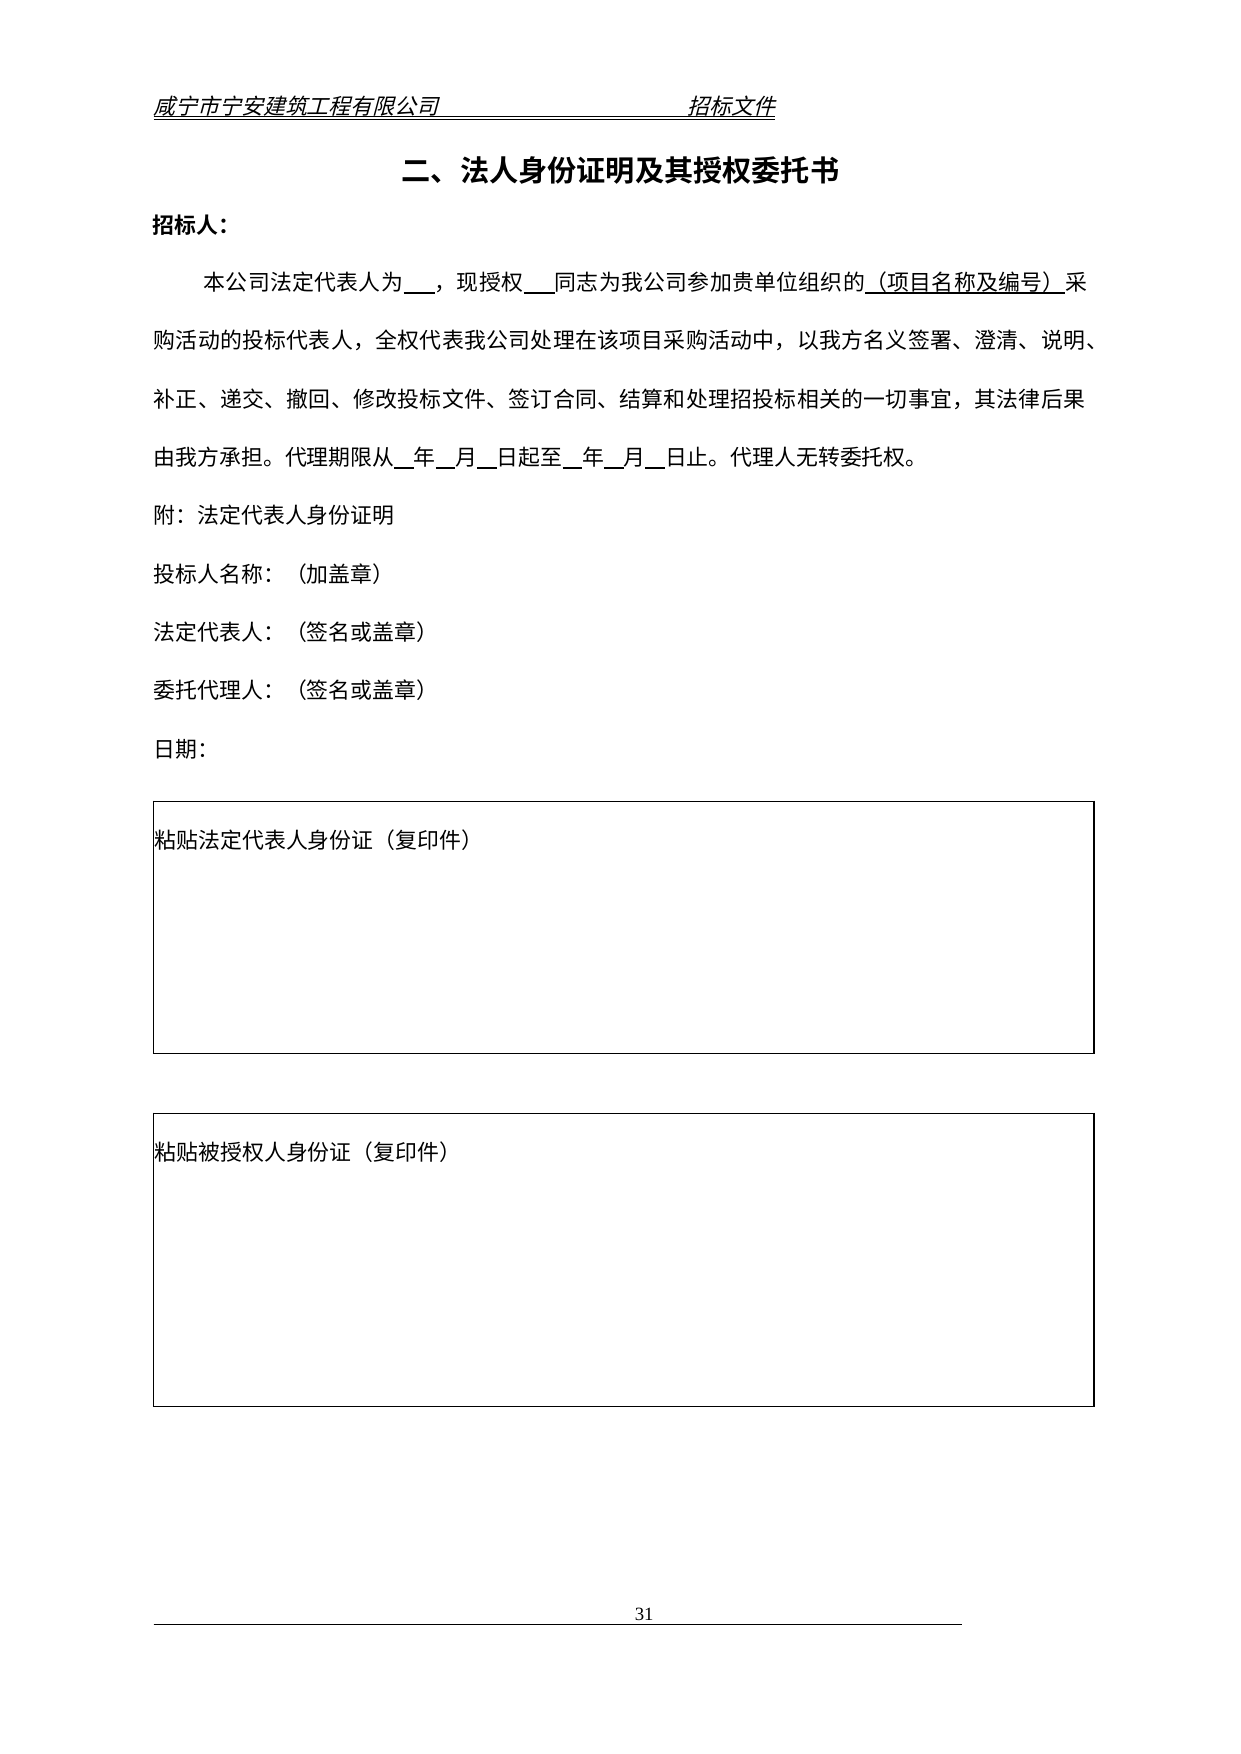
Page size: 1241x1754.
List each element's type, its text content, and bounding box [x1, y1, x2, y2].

text 投标人名称：（加盖章） [153, 536, 1087, 594]
text 本公司法定代表人为 ，现授权 同志为我公司参加贵单位组织的（项目名称及编号）采购活动的投标代表人，全权代表我公司处理在该项目采购活动中，以我方名义签署、澄清、说明、补正、递交、撤回、修改投标文件、签订合同、结算和处理招投标相关的一切事宜，其法律后果由我方承担。代理期限从 年 月 日起至 年 月 日止。代理人无转委托权。 [153, 244, 1087, 477]
text 法定代表人：（签名或盖章） [153, 594, 1087, 652]
text 附：法定代表人身份证明 [153, 477, 1087, 536]
text 委托代理人：（签名或盖章） [153, 652, 1087, 711]
table_header 粘贴被授权人身份证（复印件） [154, 1114, 1093, 1406]
table_header 粘贴法定代表人身份证（复印件） [154, 802, 1093, 1053]
text 日期： [153, 711, 1087, 769]
text 招标人： [114, 190, 1087, 244]
subtitle 二、法人身份证明及其授权委托书 [153, 150, 1087, 190]
